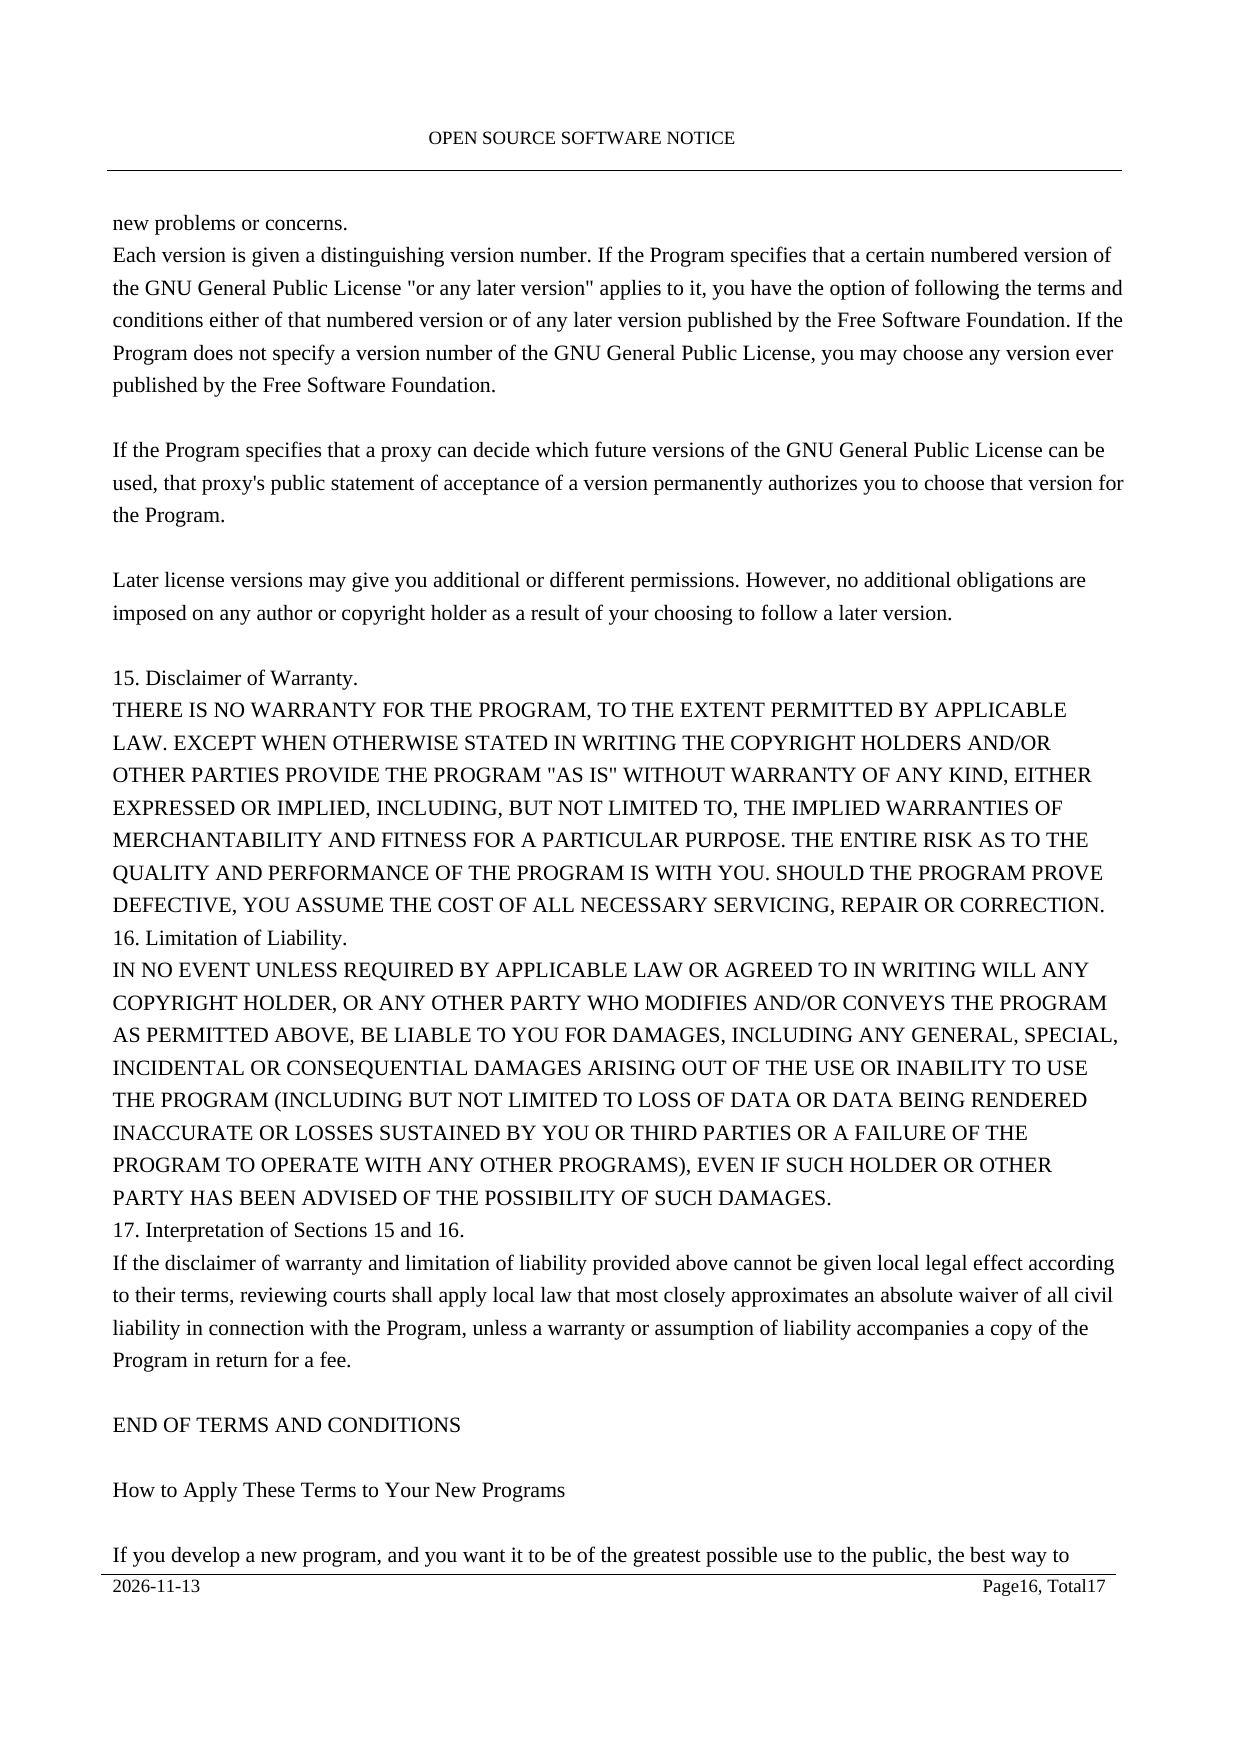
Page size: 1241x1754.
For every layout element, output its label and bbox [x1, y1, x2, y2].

text [112, 206, 1128, 1571]
